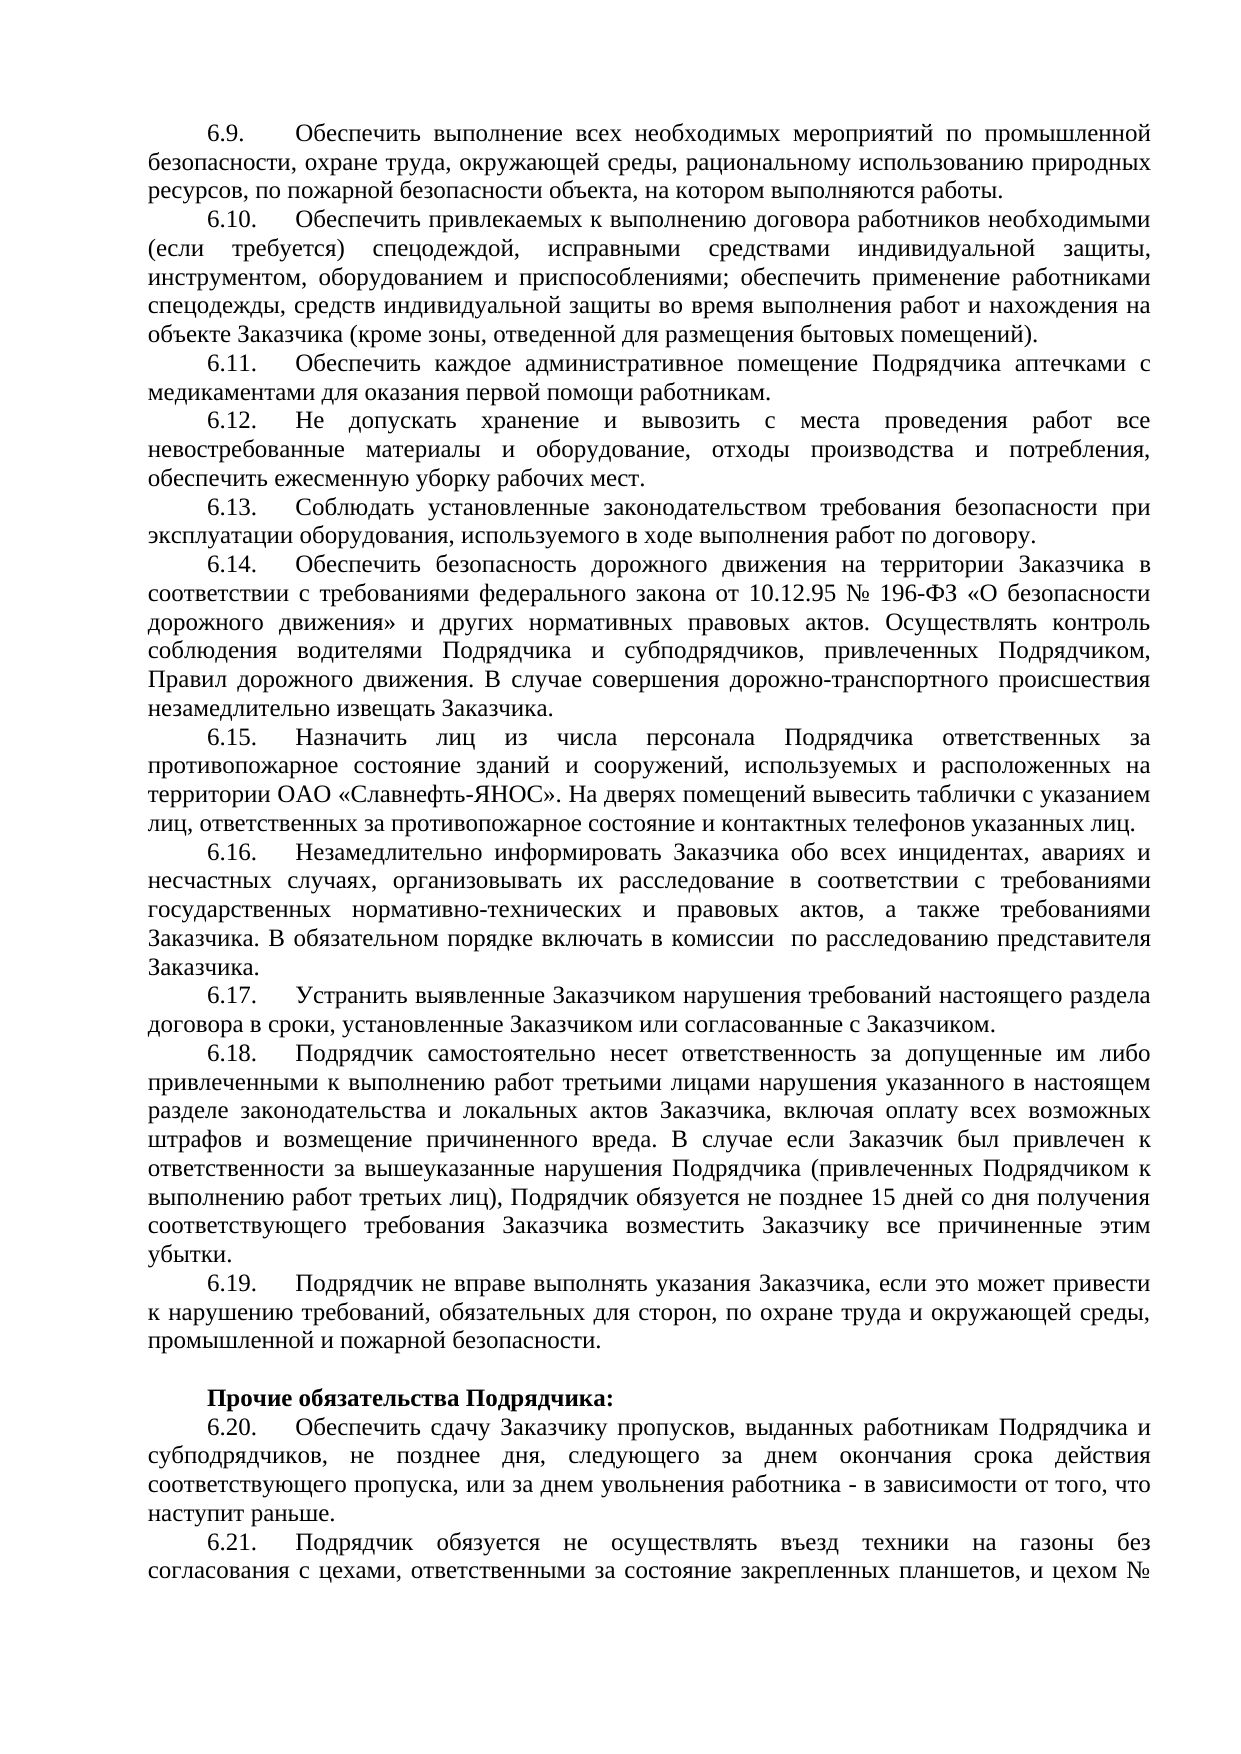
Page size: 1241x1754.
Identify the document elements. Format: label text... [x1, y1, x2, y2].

text 6.11. Обеспечить каждое административное помещение Подрядчика аптечками с медикаментами для оказания первой помощи работникам. [148, 348, 1152, 406]
text Прочие обязательства Подрядчика: [148, 1383, 1152, 1412]
text 6.17. Устранить выявленные Заказчиком нарушения требований настоящего раздела договора в сроки, установленные Заказчиком или согласованные с Заказчиком. [148, 981, 1152, 1038]
text 6.9. Обеспечить выполнение всех необходимых мероприятий по промышленной безопасности, охране труда, окружающей среды, рациональному использованию природных ресурсов, по пожарной безопасности объекта, на котором выполняются работы. [148, 118, 1152, 204]
text 6.12. Не допускать хранение и вывозить с места проведения работ все невостребованные материалы и оборудование, отходы производства и потребления, обеспечить ежесменную уборку рабочих мест. [148, 406, 1152, 492]
text 6.13. Соблюдать установленные законодательством требования безопасности при эксплуатации оборудования, используемого в ходе выполнения работ по договору. [148, 492, 1152, 549]
text 6.14. Обеспечить безопасность дорожного движения на территории Заказчика в соответствии с требованиями федерального закона от 10.12.95 № 196-ФЗ «О безопасности дорожного движения» и других нормативных правовых актов. Осуществлять контроль соблюдения водителями Подрядчика и субподрядчиков, привлеченных Подрядчиком, Правил дорожного движения. В случае совершения дорожно-транспортного происшествия незамедлительно извещать Заказчика. [148, 549, 1152, 722]
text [148, 1527, 1152, 1584]
text 6.16. Незамедлительно информировать Заказчика обо всех инцидентах, авариях и несчастных случаях, организовывать их расследование в соответствии с требованиями государственных нормативно-технических и правовых актов, а также требованиями Заказчика. В обязательном порядке включать в комиссии по расследованию представителя Заказчика. [148, 837, 1152, 981]
text 6.10. Обеспечить привлекаемых к выполнению договора работников необходимыми (если требуется) спецодеждой, исправными средствами индивидуальной защиты, инструментом, оборудованием и приспособлениями; обеспечить применение работниками спецодежды, средств индивидуальной защиты во время выполнения работ и нахождения на объекте Заказчика (кроме зоны, отведенной для размещения бытовых помещений). [148, 204, 1152, 348]
text 6.18. Подрядчик самостоятельно несет ответственность за допущенные им либо привлеченными к выполнению работ третьими лицами нарушения указанного в настоящем разделе законодательства и локальных актов Заказчика, включая оплату всех возможных штрафов и возмещение причиненного вреда. В случае если Заказчик был привлечен к ответственности за вышеуказанные нарушения Подрядчика (привлеченных Подрядчиком к выполнению работ третьих лиц), Подрядчик обязуется не позднее 15 дней со дня получения соответствующего требования Заказчика возместить Заказчику все причиненные этим убытки. [148, 1038, 1152, 1268]
text 6.19. Подрядчик не вправе выполнять указания Заказчика, если это может привести к нарушению требований, обязательных для сторон, по охране труда и окружающей среды, промышленной и пожарной безопасности. [148, 1268, 1152, 1354]
text 6.15. Назначить лиц из числа персонала Подрядчика ответственных за противопожарное состояние зданий и сооружений, используемых и расположенных на территории ОАО «Славнефть-ЯНОС». На дверях помещений вывесить таблички с указанием лиц, ответственных за противопожарное состояние и контактных телефонов указанных лиц. [148, 722, 1152, 837]
text 6.20. Обеспечить сдачу Заказчику пропусков, выданных работникам Подрядчика и субподрядчиков, не позднее дня, следующего за днем окончания срока действия соответствующего пропуска, или за днем увольнения работника - в зависимости от того, что наступит раньше. [148, 1412, 1152, 1527]
